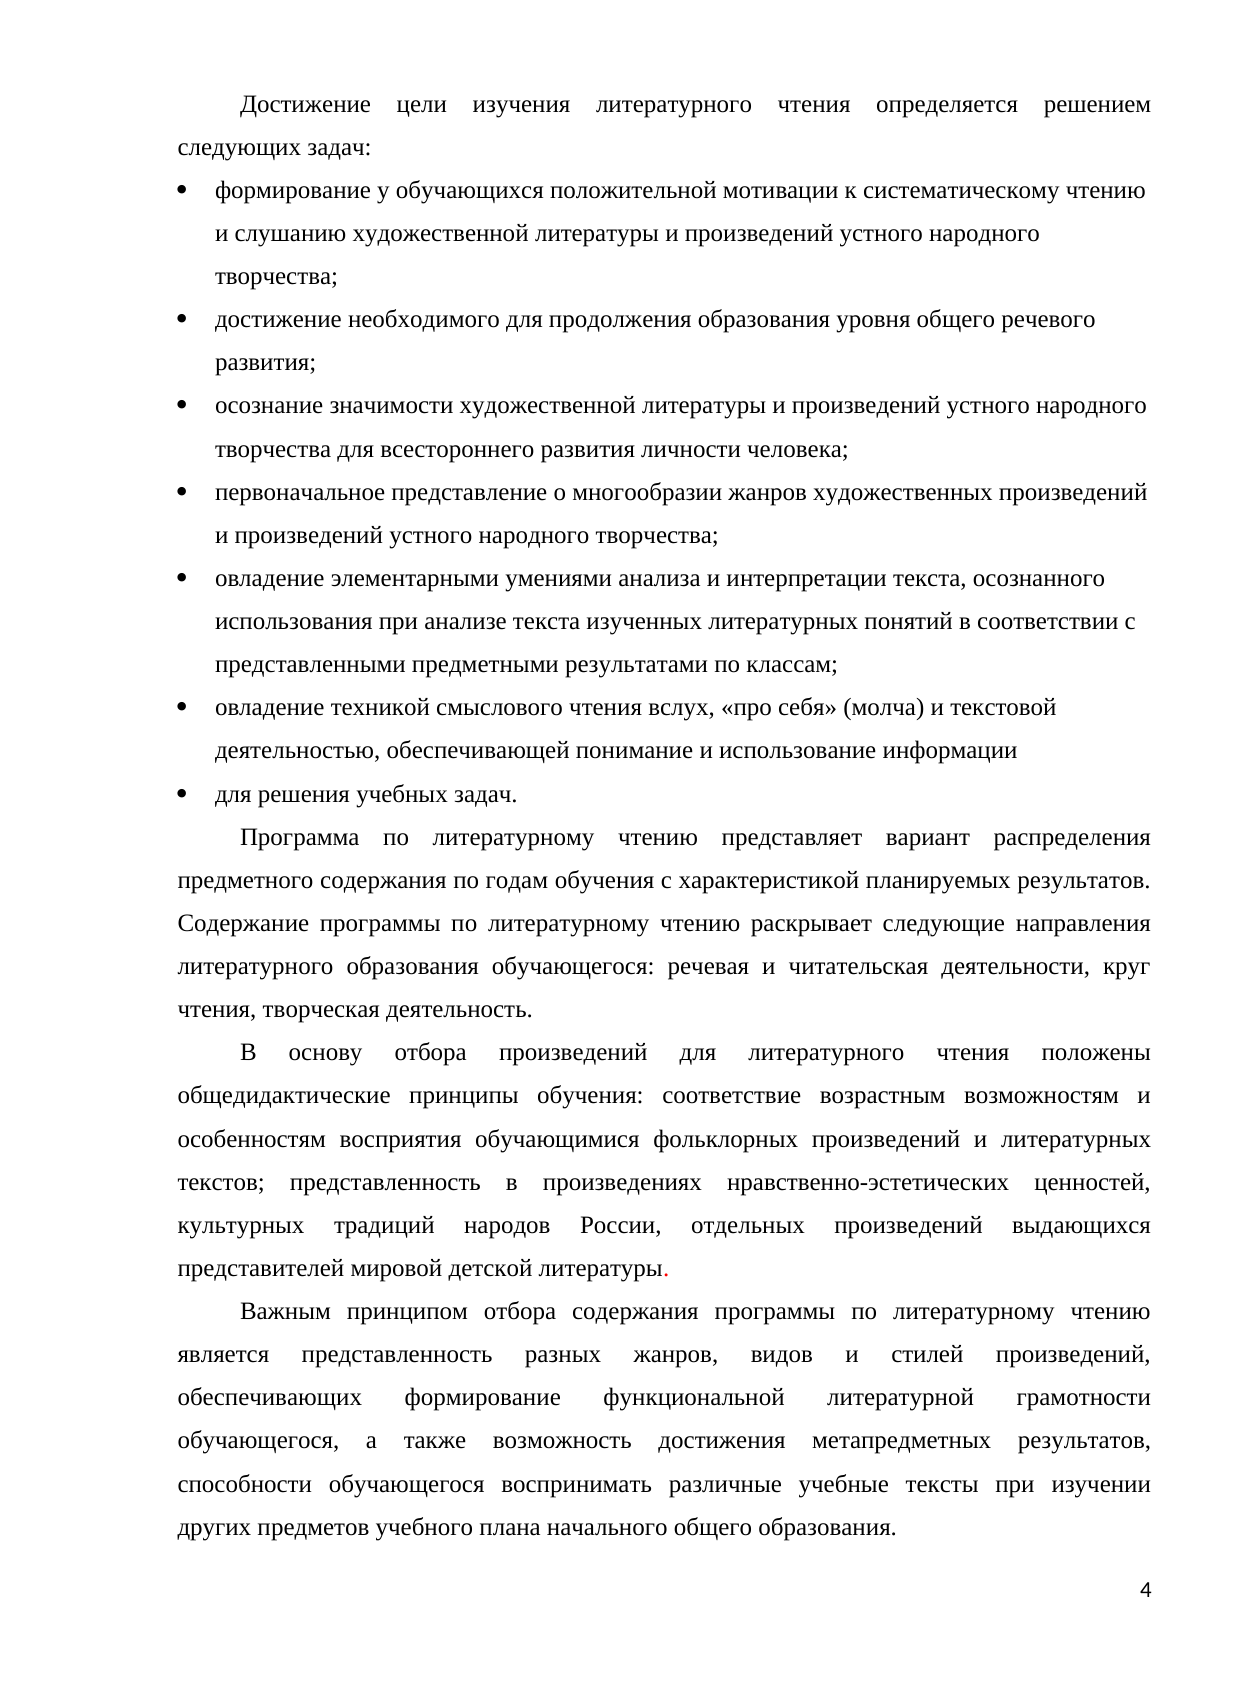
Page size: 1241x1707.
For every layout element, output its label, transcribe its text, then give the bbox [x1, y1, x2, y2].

list для решения учебных задач. [177, 779, 1152, 807]
list овладение элементарными умениями анализа и интерпретации текста, осознанного использования при анализе текста изученных литературных понятий в соответствии с представленными предметными результатами по классам; [177, 563, 1152, 678]
list первоначальное представление о многообразии жанров художественных произведений и произведений устного народного творчества; [177, 477, 1152, 549]
list овладение техникой смыслового чтения вслух, «про себя» (молча) и текстовой деятельностью, обеспечивающей понимание и использование информации [177, 692, 1152, 764]
list осознание значимости художественной литературы и произведений устного народного творчества для всестороннего развития личности человека; [177, 391, 1152, 462]
list формирование у обучающихся положительной мотивации к систематическому чтению и слушанию художественной литературы и произведений устного народного творчества; [177, 175, 1152, 290]
text Важным принципом отбора содержания программы по литературному чтению является представленность разных жанров, видов и стилей произведений, обеспечивающих формирование функциональной литературной грамотности обучающегося, а также возможность достижения метапредметных результатов, способности обучающегося воспринимать различные учебные тексты при изучении других предметов учебного плана начального общего образования. [177, 1296, 1152, 1541]
text В основу отбора произведений для литературного чтения положены общедидактические принципы обучения: соответствие возрастным возможностям и особенностям восприятия обучающимися фольклорных произведений и литературных текстов; представленность в произведениях нравственно-эстетических ценностей, культурных традиций народов России, отдельных произведений выдающихся представителей мировой детской литературы. [177, 1037, 1152, 1282]
text Программа по литературному чтению представляет вариант распределения предметного содержания по годам обучения с характеристикой планируемых результатов. Содержание программы по литературному чтению раскрывает следующие направления литературного образования обучающегося: речевая и читательская деятельности, круг чтения, творческая деятельность. [177, 822, 1152, 1023]
list достижение необходимого для продолжения образования уровня общего речевого развития; [177, 304, 1152, 376]
text Достижение цели изучения литературного чтения определяется решением следующих задач: [177, 89, 1152, 161]
